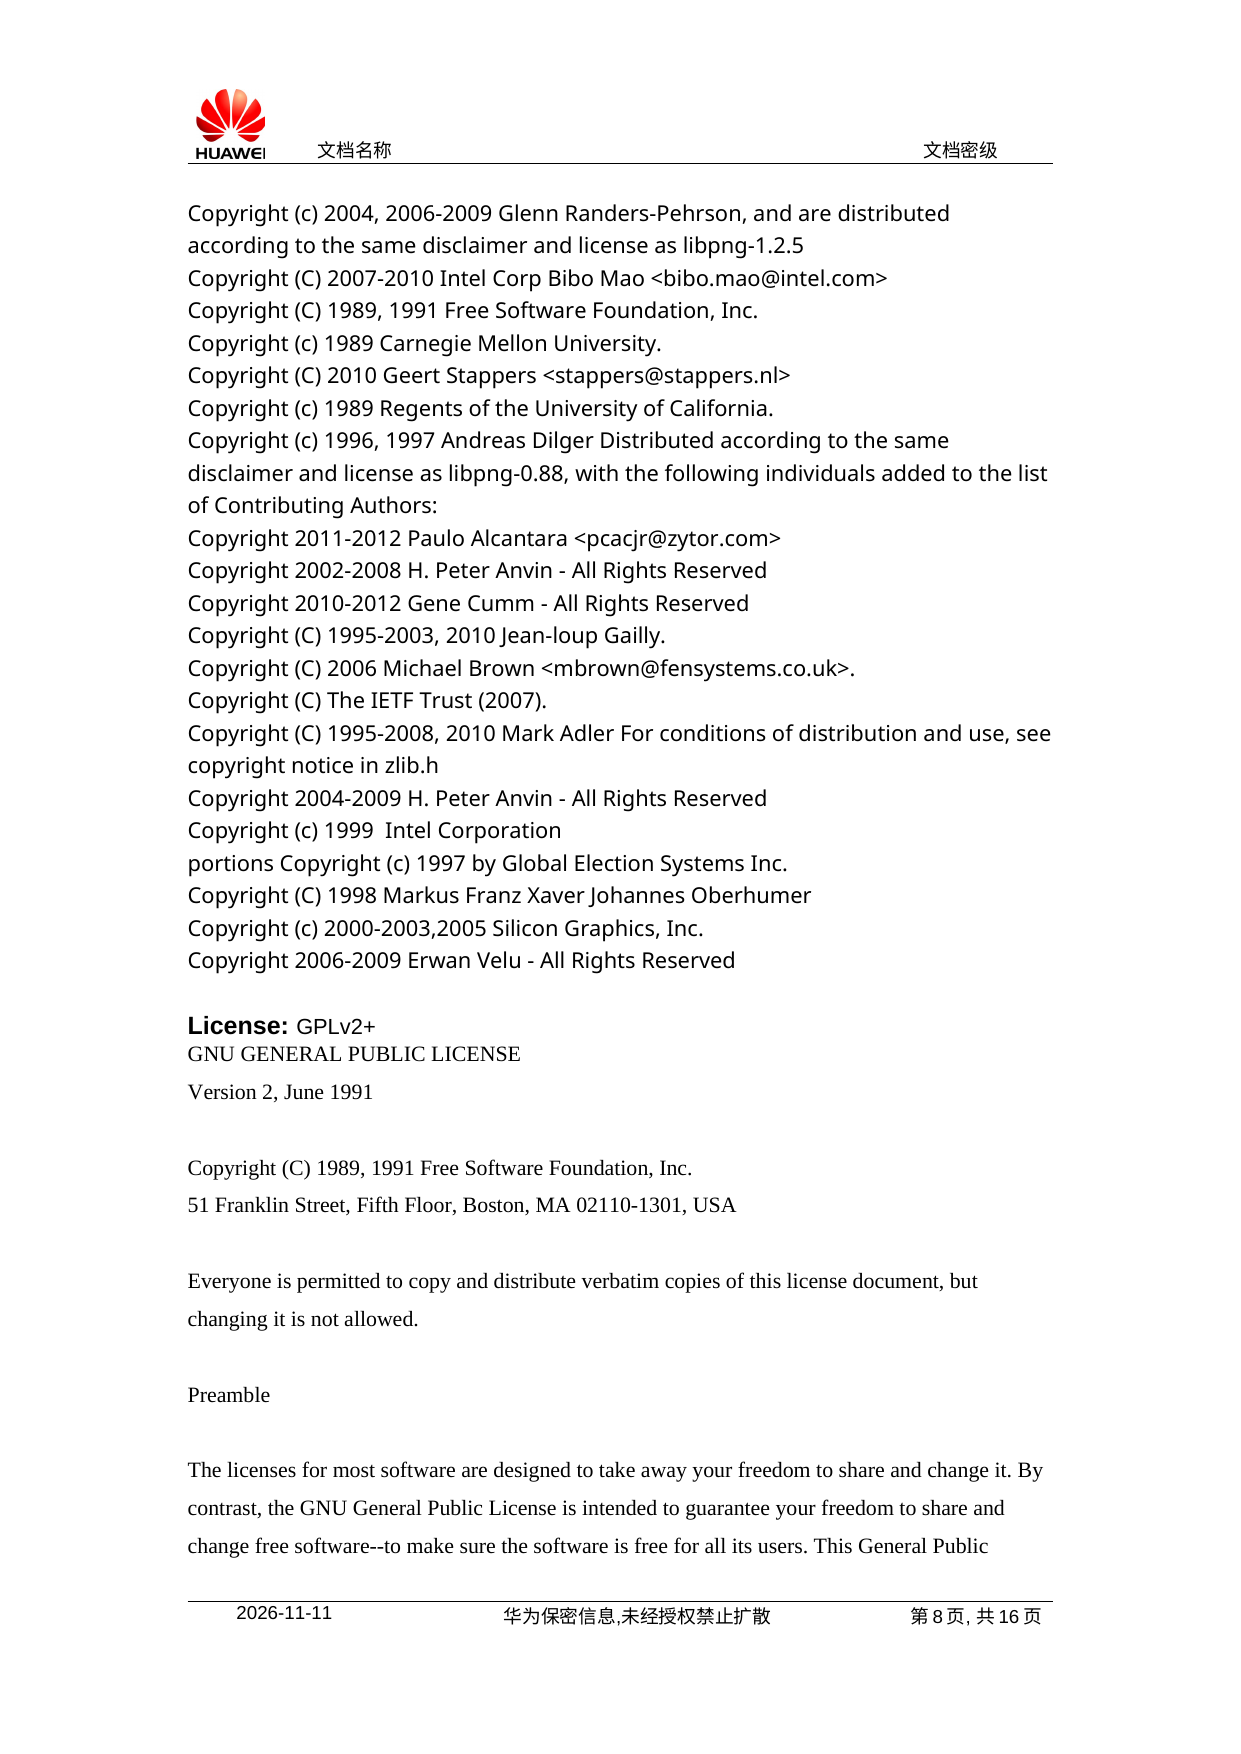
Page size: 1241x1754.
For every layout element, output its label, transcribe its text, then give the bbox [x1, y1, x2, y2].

text 51 Franklin Street, Fifth Floor, Boston, MA 02110-1301, USA [187, 1192, 1053, 1218]
text Copyright (C) The IETF Trust (2007). [187, 684, 1053, 716]
text Copyright (c) 2000-2003,2005 Silicon Graphics, Inc. [187, 911, 1053, 944]
text Copyright (c) 2004, 2006-2009 Glenn Randers-Pehrson, and are distributed according to the same disclaimer and license as libpng-1.2.5 [187, 196, 1053, 261]
text Copyright (c) 1989 Regents of the University of California. [187, 391, 1053, 424]
text Preamble [187, 1382, 1053, 1407]
text Copyright (C) 2007-2010 Intel Corp Bibo Mao <bibo.mao@intel.com> [187, 261, 1053, 294]
text Version 2, June 1991 [187, 1079, 1053, 1104]
text Copyright (C) 1989, 1991 Free Software Foundation, Inc. [187, 1155, 1053, 1180]
text Copyright (C) 1989, 1991 Free Software Foundation, Inc. [187, 294, 1053, 326]
text Copyright (C) 2006 Michael Brown <mbrown@fensystems.co.uk>. [187, 651, 1053, 684]
text GNU GENERAL PUBLIC LICENSE [187, 1041, 1053, 1066]
text Copyright (c) 1989 Carnegie Mellon University. [187, 326, 1053, 359]
text Copyright (C) 2010 Geert Stappers <stappers@stappers.nl> [187, 359, 1053, 391]
text License: GPLv2+ [187, 1009, 1053, 1041]
text Copyright (C) 1998 Markus Franz Xaver Johannes Oberhumer [187, 879, 1053, 911]
text portions Copyright (c) 1997 by Global Election Systems Inc. [187, 846, 1053, 879]
text Copyright 2006-2009 Erwan Velu - All Rights Reserved [187, 944, 1053, 976]
text Copyright 2002-2008 H. Peter Anvin - All Rights Reserved [187, 554, 1053, 586]
text Everyone is permitted to copy and distribute verbatim copies of this license document, but changing it is not allowed. [187, 1268, 1053, 1331]
text Copyright (c) 1999 Intel Corporation [187, 814, 1053, 846]
text Copyright 2010-2012 Gene Cumm - All Rights Reserved [187, 586, 1053, 619]
text Copyright (c) 1996, 1997 Andreas Dilger Distributed according to the same disclaimer and license as libpng-0.88, with the following individuals added to the list of Contributing Authors: [187, 424, 1053, 521]
text Copyright (C) 1995-2008, 2010 Mark Adler For conditions of distribution and use, see copyright notice in zlib.h [187, 716, 1053, 781]
picture [196, 89, 265, 159]
text Copyright (C) 1995-2003, 2010 Jean-loup Gailly. [187, 619, 1053, 651]
text Copyright 2011-2012 Paulo Alcantara <pcacjr@zytor.com> [187, 521, 1053, 554]
text Copyright 2004-2009 H. Peter Anvin - All Rights Reserved [187, 781, 1053, 814]
